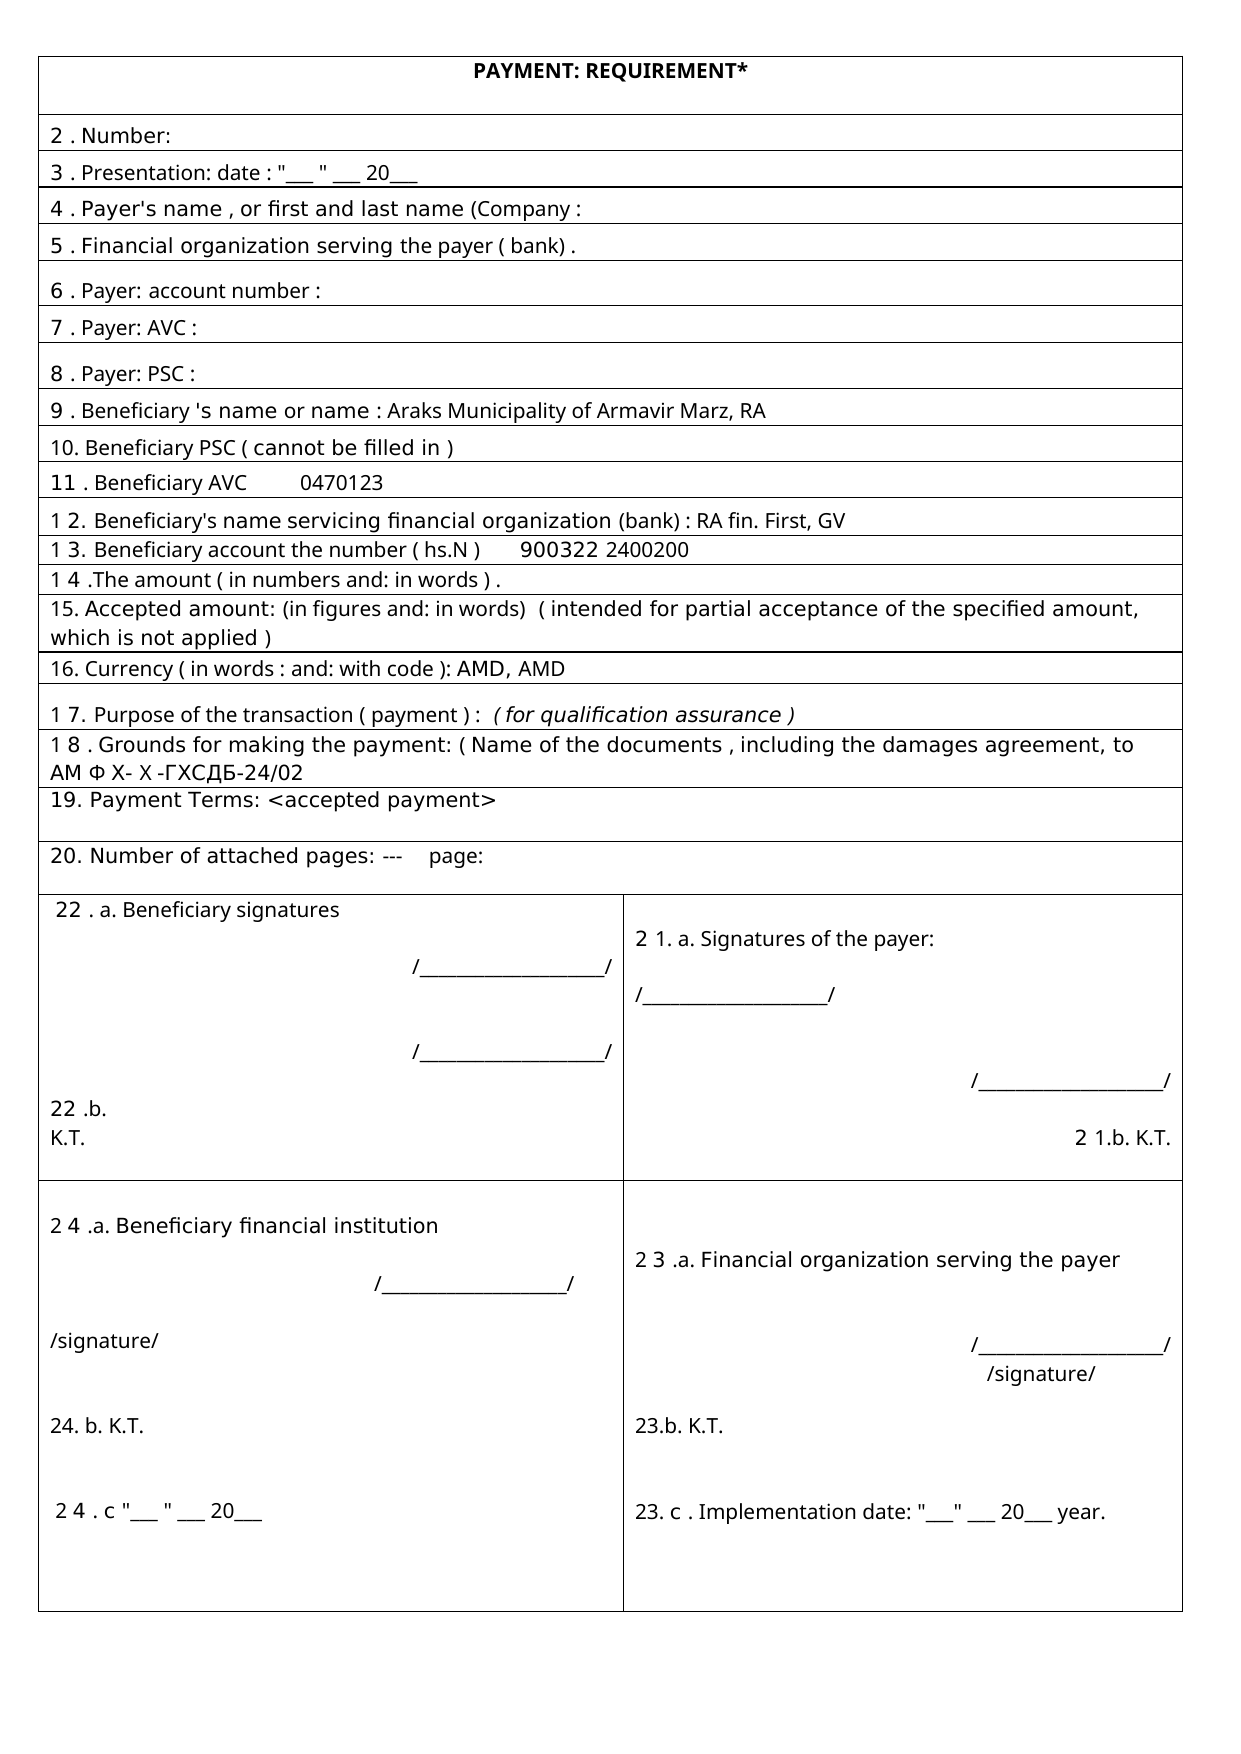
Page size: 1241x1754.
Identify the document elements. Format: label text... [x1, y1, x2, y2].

table_cell 4 . Payer's name , or first and last name (Company : [39, 188, 1182, 222]
table_cell 1 7. Purpose of the transaction ( payment ) : ( for qualification assurance ) [39, 684, 1182, 729]
table_cell 16. Currency ( in words : and: with code ): AMD, AMD [39, 653, 1182, 683]
table_cell 2 3 .a. Financial organization serving the payer /____________________/ /signature/ [624, 1181, 1182, 1411]
table_cell 10. Beneficiary PSC ( cannot be filled in ) [39, 426, 1182, 461]
table_cell 1 8 . Grounds for making the payment: ( Name of the documents , including the damages agreement, to them the numbers p​ the code on the basis of which the charge is made ) . АМАХ-ХА-ГХСЗБ-23/73 [39, 730, 1182, 758]
table_cell 22 . a. Beneficiary signatures /____________________/ /____________________/ 22 .b. K.T. [39, 895, 623, 1180]
table_cell 20. Number of attached pages: --- page: [39, 842, 1182, 894]
table_cell 15. Accepted amount: (in figures and: in words) ( intended for partial acceptance of the specified amount, which is not applied ) [39, 595, 1182, 651]
table_cell АМ Ф Х- Х -ГХСДБ-24/02 [39, 758, 1182, 787]
table_cell 3 . Presentation: date : "___ " ___ 20___ [39, 151, 1182, 186]
table_header PAYMENT: REQUIREMENT* [39, 57, 1182, 113]
table_cell 1 2. Beneficiary's name servicing financial organization (bank) : RA fin. First, GV [39, 498, 1182, 534]
table_cell 11 . Beneficiary AVC 0470123 [39, 462, 1182, 497]
table_cell 1 3. Beneficiary account the number ( hs.N ) 900322 2400200 [39, 536, 1182, 564]
table_cell 24. b. K.T. 2 4 . c "___ " ___ 20___ [39, 1411, 623, 1611]
table_cell 5 . Financial organization serving the payer ( bank) . [39, 224, 1182, 260]
table_cell 19. Payment Terms: <accepted payment> [39, 788, 1182, 841]
table_cell 7 . Payer: AVC : [39, 306, 1182, 342]
table_cell 6 . Payer: account number : [39, 261, 1182, 305]
table_cell 1 4 .The amount ( in numbers and: in words ) . [39, 565, 1182, 593]
table_cell 2 4 .a. Beneficiary financial institution /____________________/ /signature/ [39, 1181, 623, 1411]
table_cell 9 . Beneficiary 's name or name : Araks Municipality of Armavir Marz, RA [39, 389, 1182, 424]
table_cell 2 1. a. Signatures of the payer: /____________________/ /____________________/ 2 1.b. K.T. [624, 895, 1182, 1180]
table_cell 8 . Payer: PSC : [39, 343, 1182, 388]
table_cell 23.b. K.T. 23. c . Implementation date: "___" ___ 20___ year. [624, 1411, 1182, 1611]
table_cell 2 . Number: [39, 115, 1182, 150]
